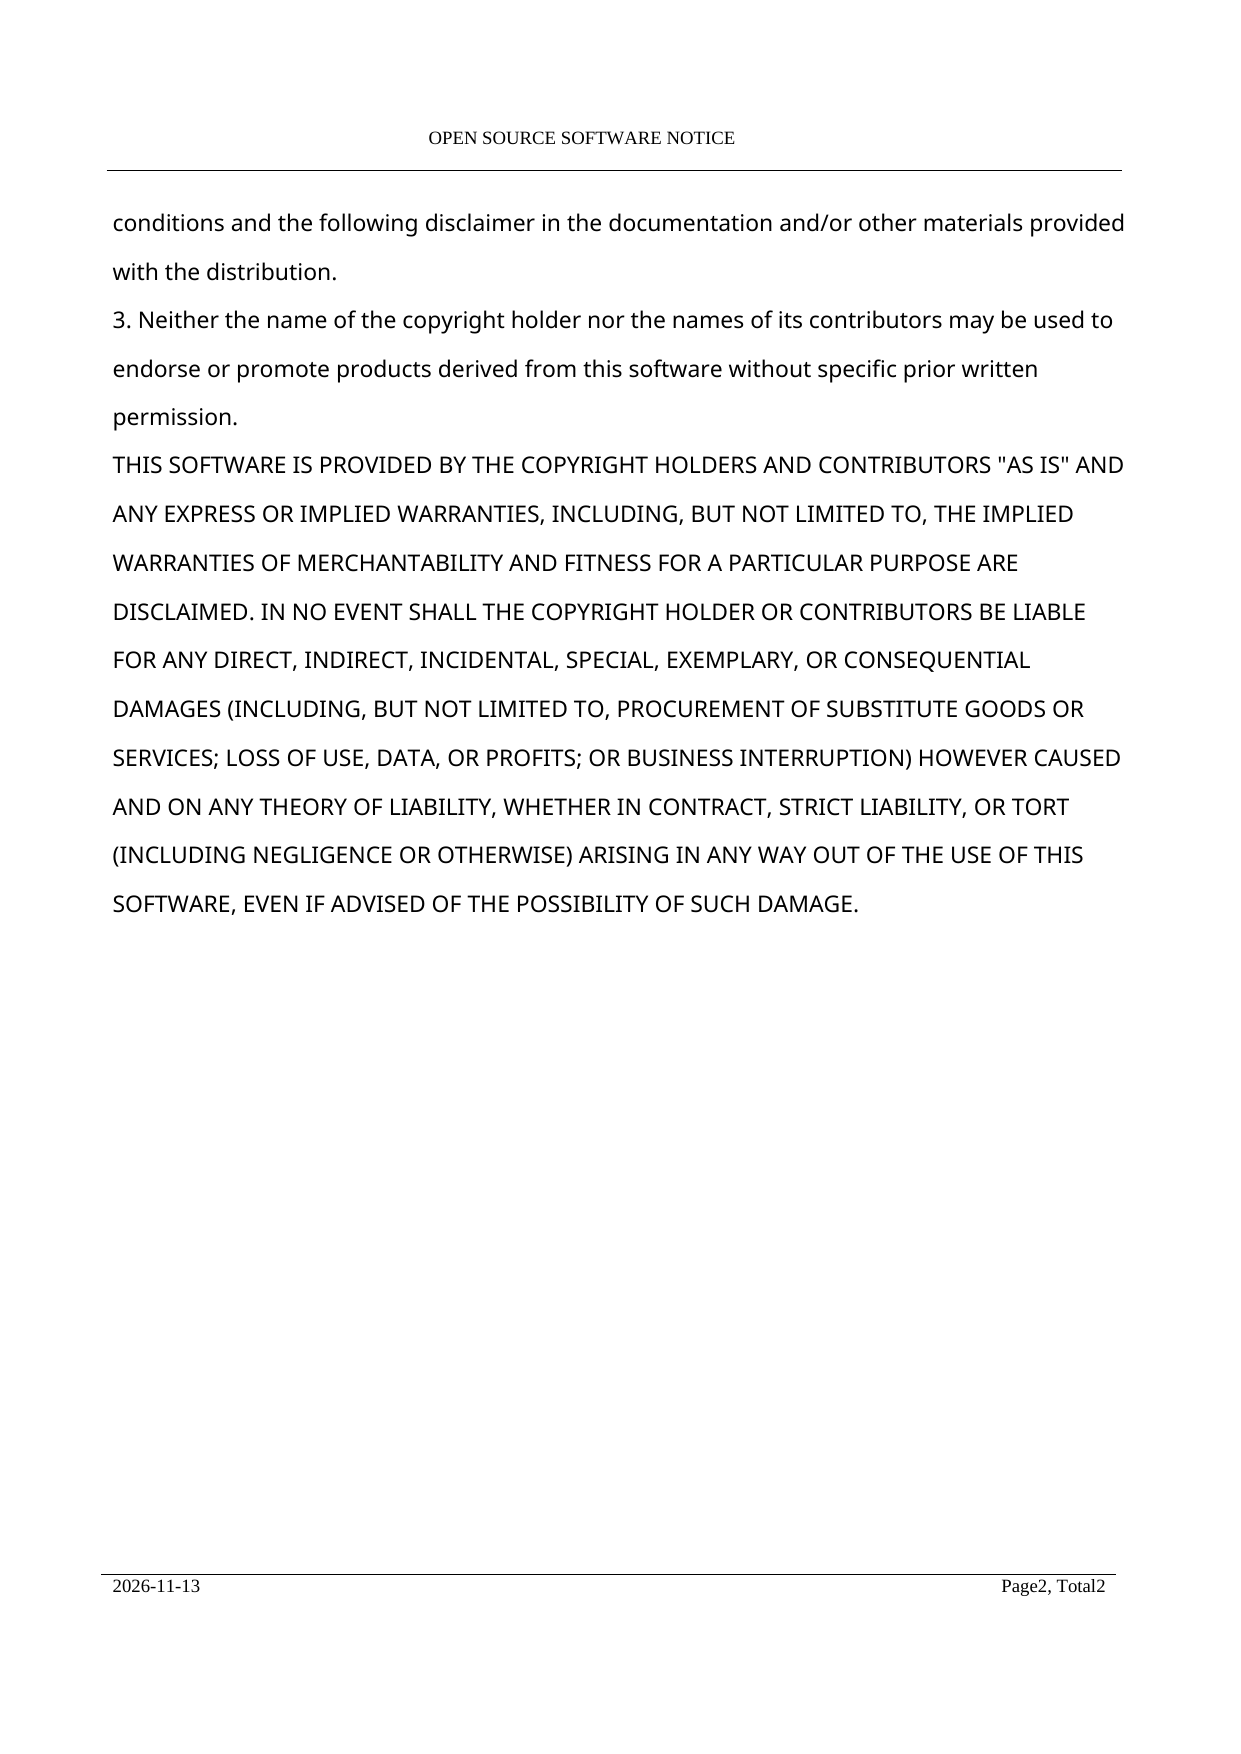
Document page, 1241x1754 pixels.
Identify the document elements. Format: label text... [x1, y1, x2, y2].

text 3. Neither the name of the copyright holder nor the names of its contributors may be used to endorse or promote products derived from this software without specific prior written permission. [112, 303, 1128, 433]
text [112, 206, 1128, 288]
text THIS SOFTWARE IS PROVIDED BY THE COPYRIGHT HOLDERS AND CONTRIBUTORS "AS IS" AND ANY EXPRESS OR IMPLIED WARRANTIES, INCLUDING, BUT NOT LIMITED TO, THE IMPLIED WARRANTIES OF MERCHANTABILITY AND FITNESS FOR A PARTICULAR PURPOSE ARE DISCLAIMED. IN NO EVENT SHALL THE COPYRIGHT HOLDER OR CONTRIBUTORS BE LIABLE FOR ANY DIRECT, INDIRECT, INCIDENTAL, SPECIAL, EXEMPLARY, OR CONSEQUENTIAL DAMAGES (INCLUDING, BUT NOT LIMITED TO, PROCUREMENT OF SUBSTITUTE GOODS OR SERVICES; LOSS OF USE, DATA, OR PROFITS; OR BUSINESS INTERRUPTION) HOWEVER CAUSED AND ON ANY THEORY OF LIABILITY, WHETHER IN CONTRACT, STRICT LIABILITY, OR TORT (INCLUDING NEGLIGENCE OR OTHERWISE) ARISING IN ANY WAY OUT OF THE USE OF THIS SOFTWARE, EVEN IF ADVISED OF THE POSSIBILITY OF SUCH DAMAGE. [112, 449, 1128, 920]
